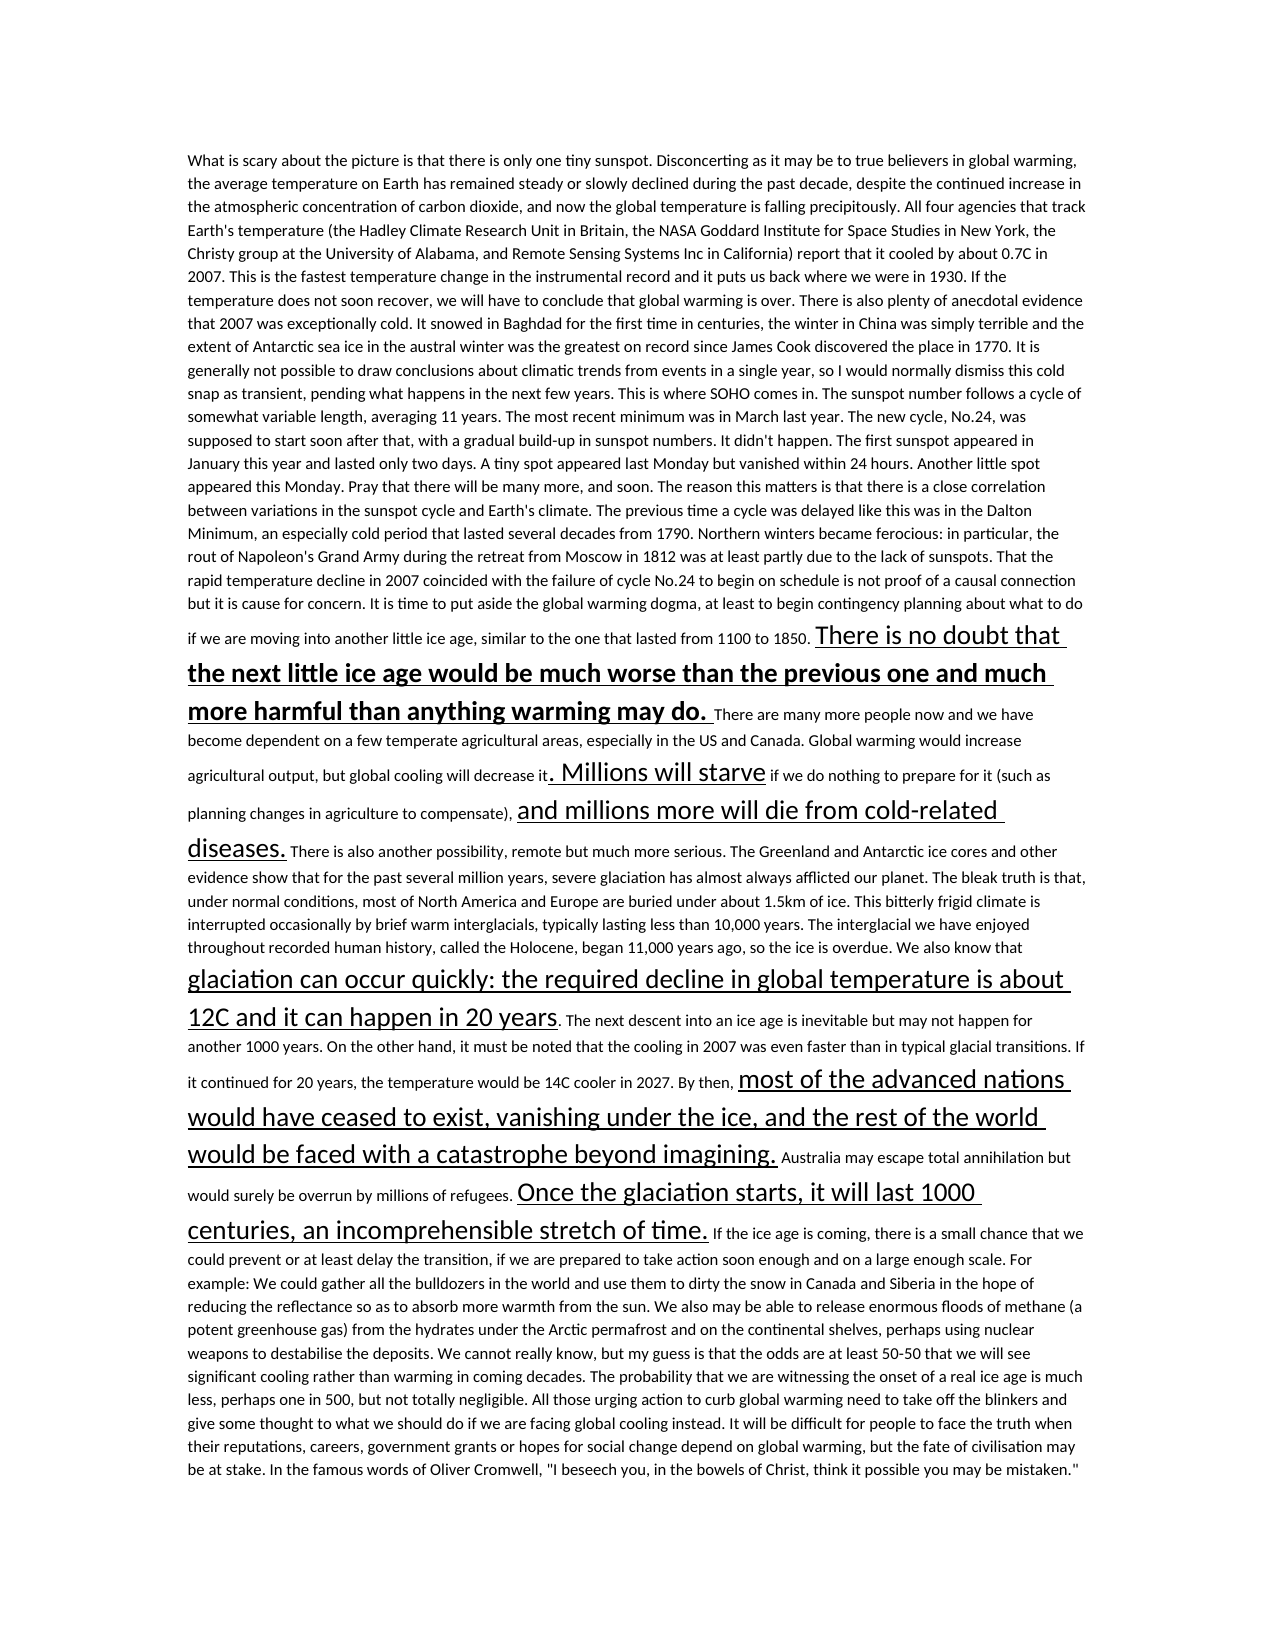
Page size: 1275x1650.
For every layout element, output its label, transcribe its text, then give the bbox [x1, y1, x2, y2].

text What is scary about the picture is that there is only one tiny sunspot. Disconcerting as it may be to true believers in global warming, the average temperature on Earth has remained steady or slowly declined during the past decade, despite the continued increase in the atmospheric concentration of carbon dioxide, and now the global temperature is falling precipitously. All four agencies that track Earth's temperature (the Hadley Climate Research Unit in Britain, the NASA Goddard Institute for Space Studies in New York, the Christy group at the University of Alabama, and Remote Sensing Systems Inc in California) report that it cooled by about 0.7C in 2007. This is the fastest temperature change in the instrumental record and it puts us back where we were in 1930. If the temperature does not soon recover, we will have to conclude that global warming is over. There is also plenty of anecdotal evidence that 2007 was exceptionally cold. It snowed in Baghdad for the first time in centuries, the winter in China was simply terrible and the extent of Antarctic sea ice in the austral winter was the greatest on record since James Cook discovered the place in 1770. It is generally not possible to draw conclusions about climatic trends from events in a single year, so I would normally dismiss this cold snap as transient, pending what happens in the next few years. This is where SOHO comes in. The sunspot number follows a cycle of somewhat variable length, averaging 11 years. The most recent minimum was in March last year. The new cycle, No.24, was supposed to start soon after that, with a gradual build-up in sunspot numbers. It didn't happen. The first sunspot appeared in January this year and lasted only two days. A tiny spot appeared last Monday but vanished within 24 hours. Another little spot appeared this Monday. Pray that there will be many more, and soon. The reason this matters is that there is a close correlation between variations in the sunspot cycle and Earth's climate. The previous time a cycle was delayed like this was in the Dalton Minimum, an especially cold period that lasted several decades from 1790. Northern winters became ferocious: in particular, the rout of Napoleon's Grand Army during the retreat from Moscow in 1812 was at least partly due to the lack of sunspots. That the rapid temperature decline in 2007 coincided with the failure of cycle No.24 to begin on schedule is not proof of a causal connection but it is cause for concern. It is time to put aside the global warming dogma, at least to begin contingency planning about what to do if we are moving into another little ice age, similar to the one that lasted from 1100 to 1850. There is no doubt that the next little ice age would be much worse than the previous one and much more harmful than anything warming may do. There are many more people now and we have become dependent on a few temperate agricultural areas, especially in the US and Canada. Global warming would increase agricultural output, but global cooling will decrease it. Millions will starve if we do nothing to prepare for it (such as planning changes in agriculture to compensate), and millions more will die from cold-related diseases. There is also another possibility, remote but much more serious. The Greenland and Antarctic ice cores and other evidence show that for the past several million years, severe glaciation has almost always afflicted our planet. The bleak truth is that, under normal conditions, most of North America and Europe are buried under about 1.5km of ice. This bitterly frigid climate is interrupted occasionally by brief warm interglacials, typically lasting less than 10,000 years. The interglacial we have enjoyed throughout recorded human history, called the Holocene, began 11,000 years ago, so the ice is overdue. We also know that glaciation can occur quickly: the required decline in global temperature is about 12C and it can happen in 20 years. The next descent into an ice age is inevitable but may not happen for another 1000 years. On the other hand, it must be noted that the cooling in 2007 was even faster than in typical glacial transitions. If it continued for 20 years, the temperature would be 14C cooler in 2027. By then, most of the advanced nations would have ceased to exist, vanishing under the ice, and the rest of the world would be faced with a catastrophe beyond imagining. Australia may escape total annihilation but would surely be overrun by millions of refugees. Once the glaciation starts, it will last 1000 centuries, an incomprehensible stretch of time. If the ice age is coming, there is a small chance that we could prevent or at least delay the transition, if we are prepared to take action soon enough and on a large enough scale. For example: We could gather all the bulldozers in the world and use them to dirty the snow in Canada and Siberia in the hope of reducing the reflectance so as to absorb more warmth from the sun. We also may be able to release enormous floods of methane (a potent greenhouse gas) from the hydrates under the Arctic permafrost and on the continental shelves, perhaps using nuclear weapons to destabilise the deposits. We cannot really know, but my guess is that the odds are at least 50-50 that we will see significant cooling rather than warming in coming decades. The probability that we are witnessing the onset of a real ice age is much less, perhaps one in 500, but not totally negligible. All those urging action to curb global warming need to take off the blinkers and give some thought to what we should do if we are facing global cooling instead. It will be difficult for people to face the truth when their reputations, careers, government grants or hopes for social change depend on global warming, but the fate of civilisation may be at stake. In the famous words of Oliver Cromwell, "I beseech you, in the bowels of Christ, think it possible you may be mistaken." [187, 150, 1087, 1480]
